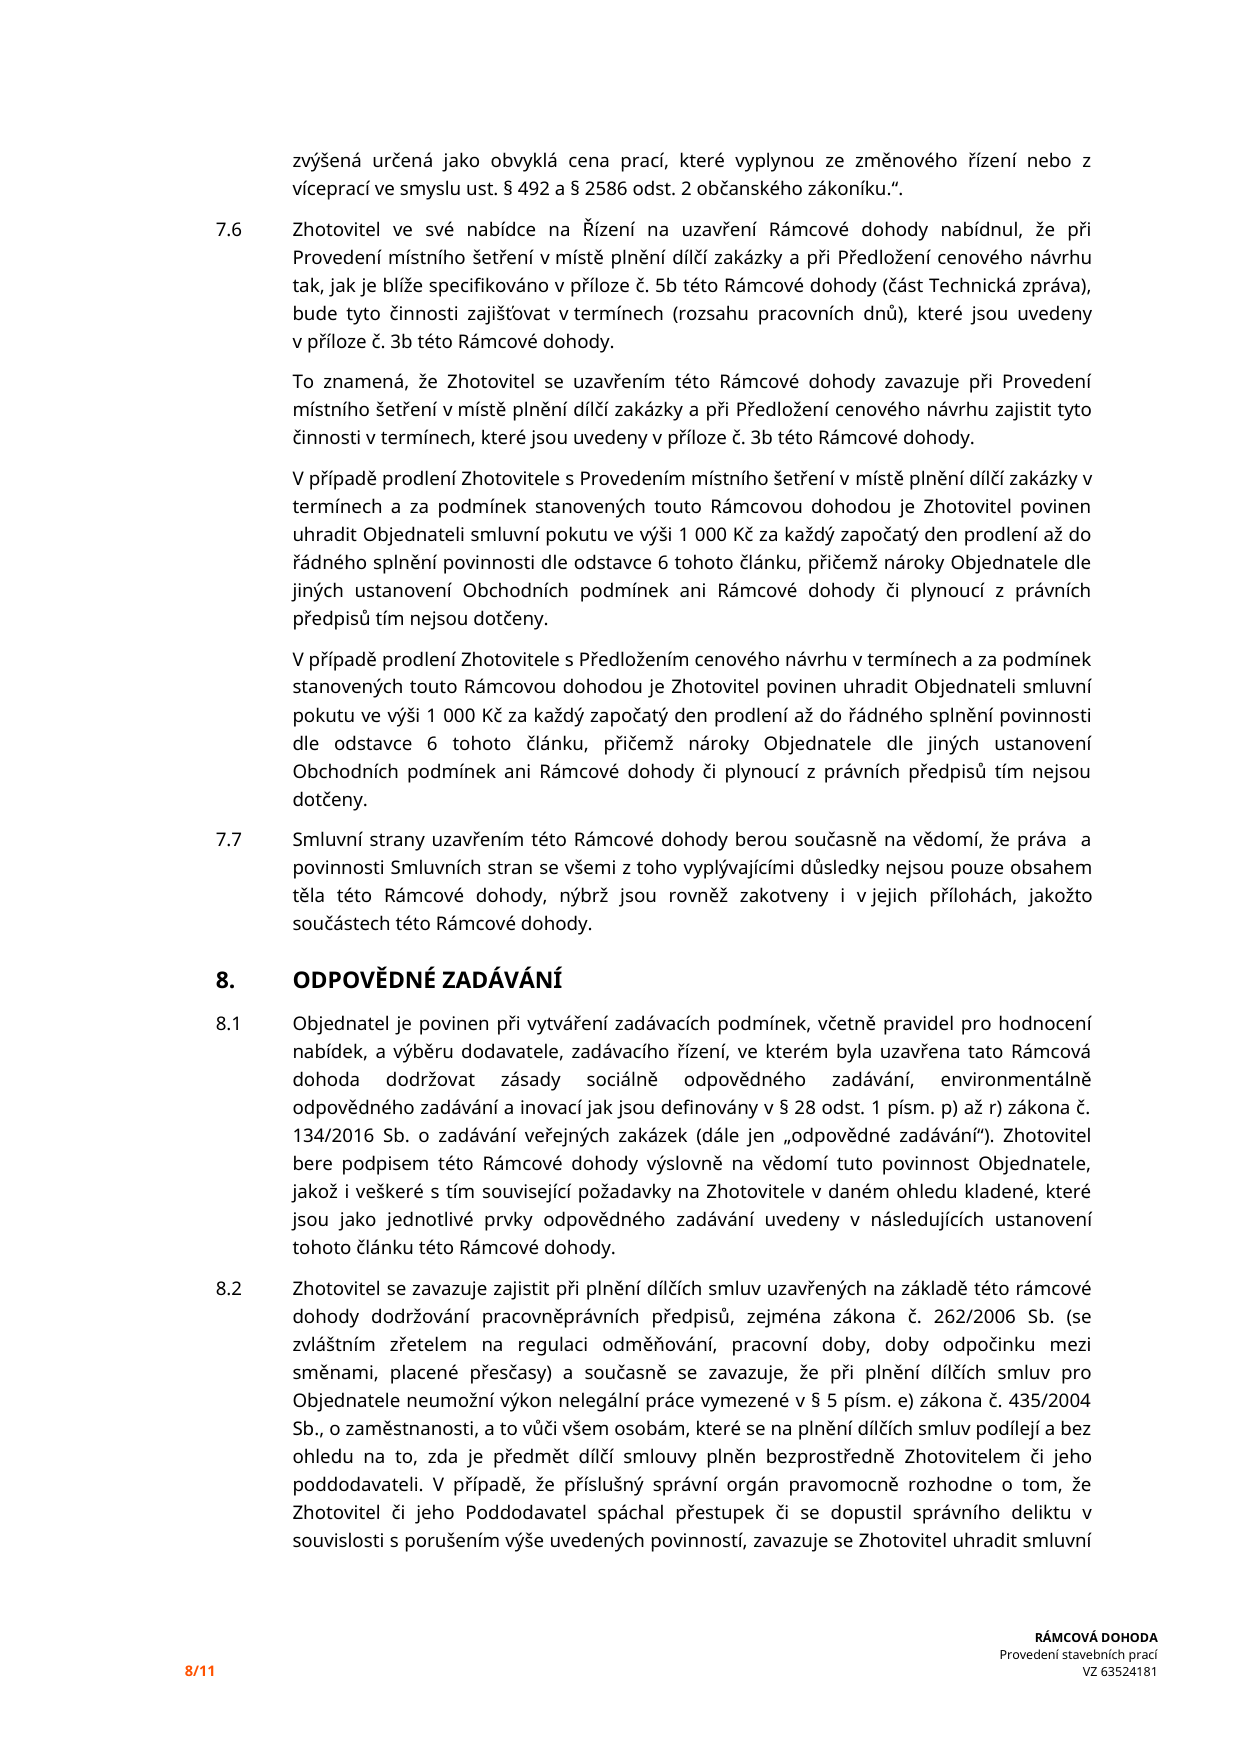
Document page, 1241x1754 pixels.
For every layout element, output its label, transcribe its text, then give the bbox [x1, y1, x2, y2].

text ODPOVĚDNÉ ZADÁVÁNÍ [216, 963, 1093, 995]
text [216, 147, 1093, 201]
list V případě prodlení Zhotovitele s Předložením cenového návrhu v termínech a za podmínek stanovených touto Rámcovou dohodou je Zhotovitel povinen uhradit Objednateli smluvní pokutu ve výši 1 000 Kč za každý započatý den prodlení až do řádného splnění povinnosti dle odstavce 6 tohoto článku, přičemž nároky Objednatele dle jiných ustanovení Obchodních podmínek ani Rámcové dohody či plynoucí z právních předpisů tím nejsou dotčeny. [292, 646, 1093, 811]
list V případě prodlení Zhotovitele s Provedením místního šetření v místě plnění dílčí zakázky v termínech a za podmínek stanovených touto Rámcovou dohodou je Zhotovitel povinen uhradit Objednateli smluvní pokutu ve výši 1 000 Kč za každý započatý den prodlení až do řádného splnění povinnosti dle odstavce 6 tohoto článku, přičemž nároky Objednatele dle jiných ustanovení Obchodních podmínek ani Rámcové dohody či plynoucí z právních předpisů tím nejsou dotčeny. [292, 465, 1093, 631]
text Objednatel je povinen při vytváření zadávacích podmínek, včetně pravidel pro hodnocení nabídek, a výběru dodavatele, zadávacího řízení, ve kterém byla uzavřena tato Rámcová dohoda dodržovat zásady sociálně odpovědného zadávání, environmentálně odpovědného zadávání a inovací jak jsou definovány v § 28 odst. 1 písm. p) až r) zákona č. 134/2016 Sb. o zadávání veřejných zakázek (dále jen „odpovědné zadávání“). Zhotovitel bere podpisem této Rámcové dohody výslovně na vědomí tuto povinnost Objednatele, jakož i veškeré s tím související požadavky na Zhotovitele v daném ohledu kladené, které jsou jako jednotlivé prvky odpovědného zadávání uvedeny v následujících ustanovení tohoto článku této Rámcové dohody. [216, 1010, 1093, 1260]
text Smluvní strany uzavřením této Rámcové dohody berou současně na vědomí, že práva a povinnosti Smluvních stran se všemi z toho vyplývajícími důsledky nejsou pouze obsahem těla této Rámcové dohody, nýbrž jsou rovněž zakotveny i v jejich přílohách, jakožto součástech této Rámcové dohody. [216, 826, 1093, 936]
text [216, 1275, 1093, 1553]
list To znamená, že Zhotovitel se uzavřením této Rámcové dohody zavazuje při Provedení místního šetření v místě plnění dílčí zakázky a při Předložení cenového návrhu zajistit tyto činnosti v termínech, které jsou uvedeny v příloze č. 3b této Rámcové dohody. [292, 369, 1093, 450]
text Zhotovitel ve své nabídce na Řízení na uzavření Rámcové dohody nabídnul, že při Provedení místního šetření v místě plnění dílčí zakázky a při Předložení cenového návrhu tak, jak je blíže specifikováno v příloze č. 5b této Rámcové dohody (část Technická zpráva), bude tyto činnosti zajišťovat v termínech (rozsahu pracovních dnů), které jsou uvedeny v příloze č. 3b této Rámcové dohody. [216, 216, 1093, 354]
